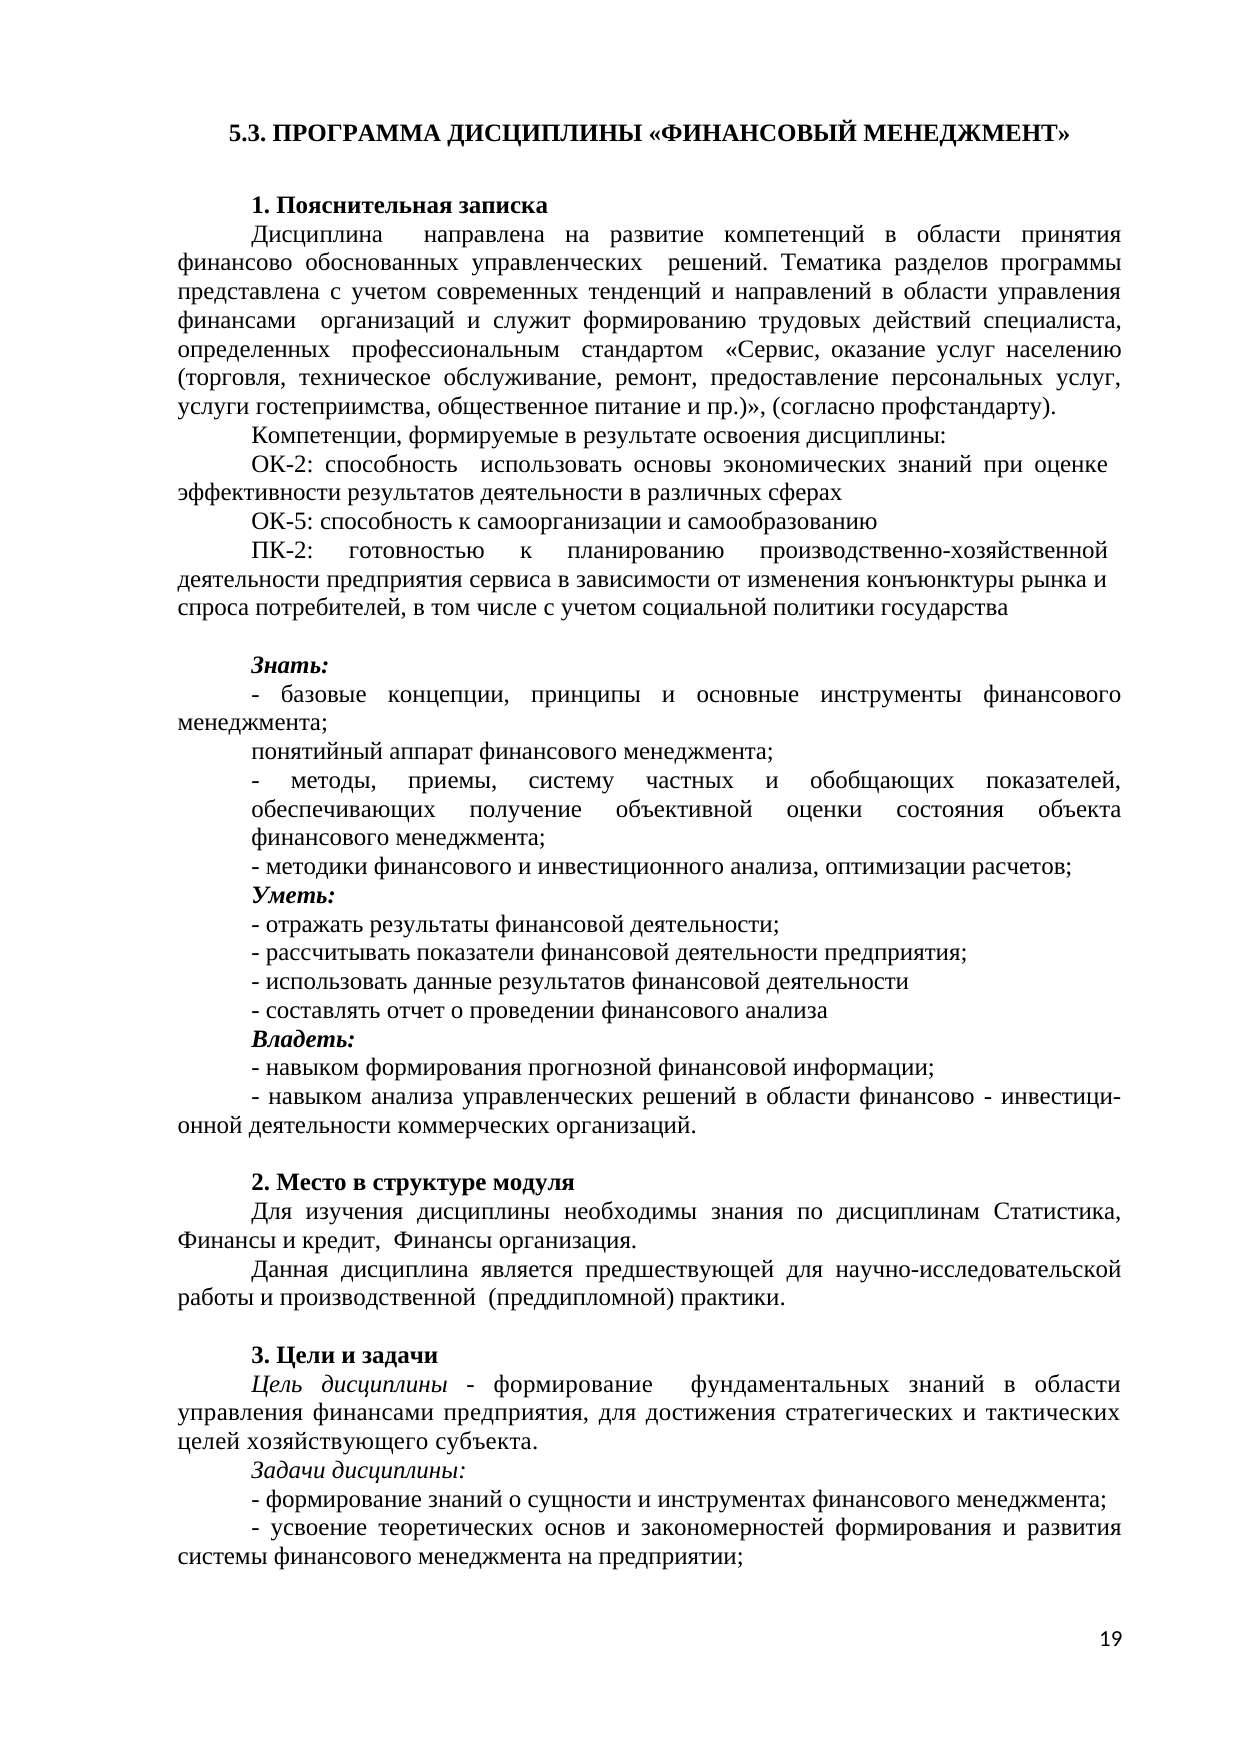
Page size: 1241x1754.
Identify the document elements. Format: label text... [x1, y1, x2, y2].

text ПК-2: готовностью к планированию производственно-хозяйственной деятельности предприятия сервиса в зависимости от изменения конъюнктуры рынка и спроса потребителей, в том числе с учетом социальной политики государства [177, 535, 1108, 621]
text ОК-2: способность использовать основы экономических знаний при оценке эффективности результатов деятельности в различных сферах [177, 449, 1108, 506]
text - навыком анализа управленческих решений в области финансово - инвестици-онной деятельности коммерческих организаций. [177, 1081, 1122, 1139]
text Данная дисциплина является предшествующей для научно-исследовательской работы и производственной (преддипломной) практики. [177, 1254, 1122, 1311]
text Знать: [177, 650, 1122, 679]
text 2. Место в структуре модуля [177, 1167, 1122, 1196]
text - формирование знаний о сущности и инструментах финансового менеджмента; [177, 1484, 1122, 1512]
text Дисциплина направлена на развитие компетенций в области принятия финансово обоснованных управленческих решений. Тематика разделов программы представлена с учетом современных тенденций и направлений в области управления финансами организаций и служит формированию трудовых действий специалиста, определенных профессиональным стандартом «Сервис, оказание услуг населению (торговля, техническое обслуживание, ремонт, предоставление персональных услуг, услуги гостеприимства, общественное питание и пр.)», (согласно профстандарту). [177, 219, 1122, 420]
text - использовать данные результатов финансовой деятельности [251, 966, 1122, 995]
text - усвоение теоретических основ и закономерностей формирования и развития системы финансового менеджмента на предприятии; [177, 1512, 1122, 1570]
text 1. Пояснительная записка [177, 190, 1122, 219]
text - методики финансового и инвестиционного анализа, оптимизации расчетов; [177, 851, 1122, 880]
text Компетенции, формируемые в результате освоения дисциплины: [177, 420, 1122, 449]
text 3. Цели и задачи [177, 1340, 1122, 1369]
text понятийный аппарат финансового менеджмента; [177, 736, 1122, 765]
text - рассчитывать показатели финансовой деятельности предприятия; [177, 937, 1122, 966]
text ОК-5: способность к самоорганизации и самообразованию [177, 506, 1108, 535]
text Для изучения дисциплины необходимы знания по дисциплинам Статистика, Финансы и кредит, Финансы организация. [177, 1196, 1122, 1254]
text Уметь: [177, 880, 1122, 909]
text - базовые концепции, принципы и основные инструменты финансового менеджмента; [177, 679, 1122, 736]
text 5.3. ПРОГРАММА ДИСЦИПЛИНЫ «ФИНАНСОВЫЙ МЕНЕДЖМЕНТ» [177, 118, 1122, 147]
text - методы, приемы, систему частных и обобщающих показателей, обеспечивающих получение объективной оценки состояния объекта финансового менеджмента; [251, 765, 1122, 851]
text Владеть: [177, 1024, 1122, 1052]
text - составлять отчет о проведении финансового анализа [177, 995, 1122, 1024]
text Задачи дисциплины: [177, 1455, 1122, 1484]
text - навыком формирования прогнозной финансовой информации; [177, 1052, 1122, 1081]
text Цель дисциплины - формирование фундаментальных знаний в области управления финансами предприятия, для достижения стратегических и тактических целей хозяйствующего субъекта. [177, 1369, 1122, 1455]
text - отражать результаты финансовой деятельности; [177, 909, 1122, 937]
